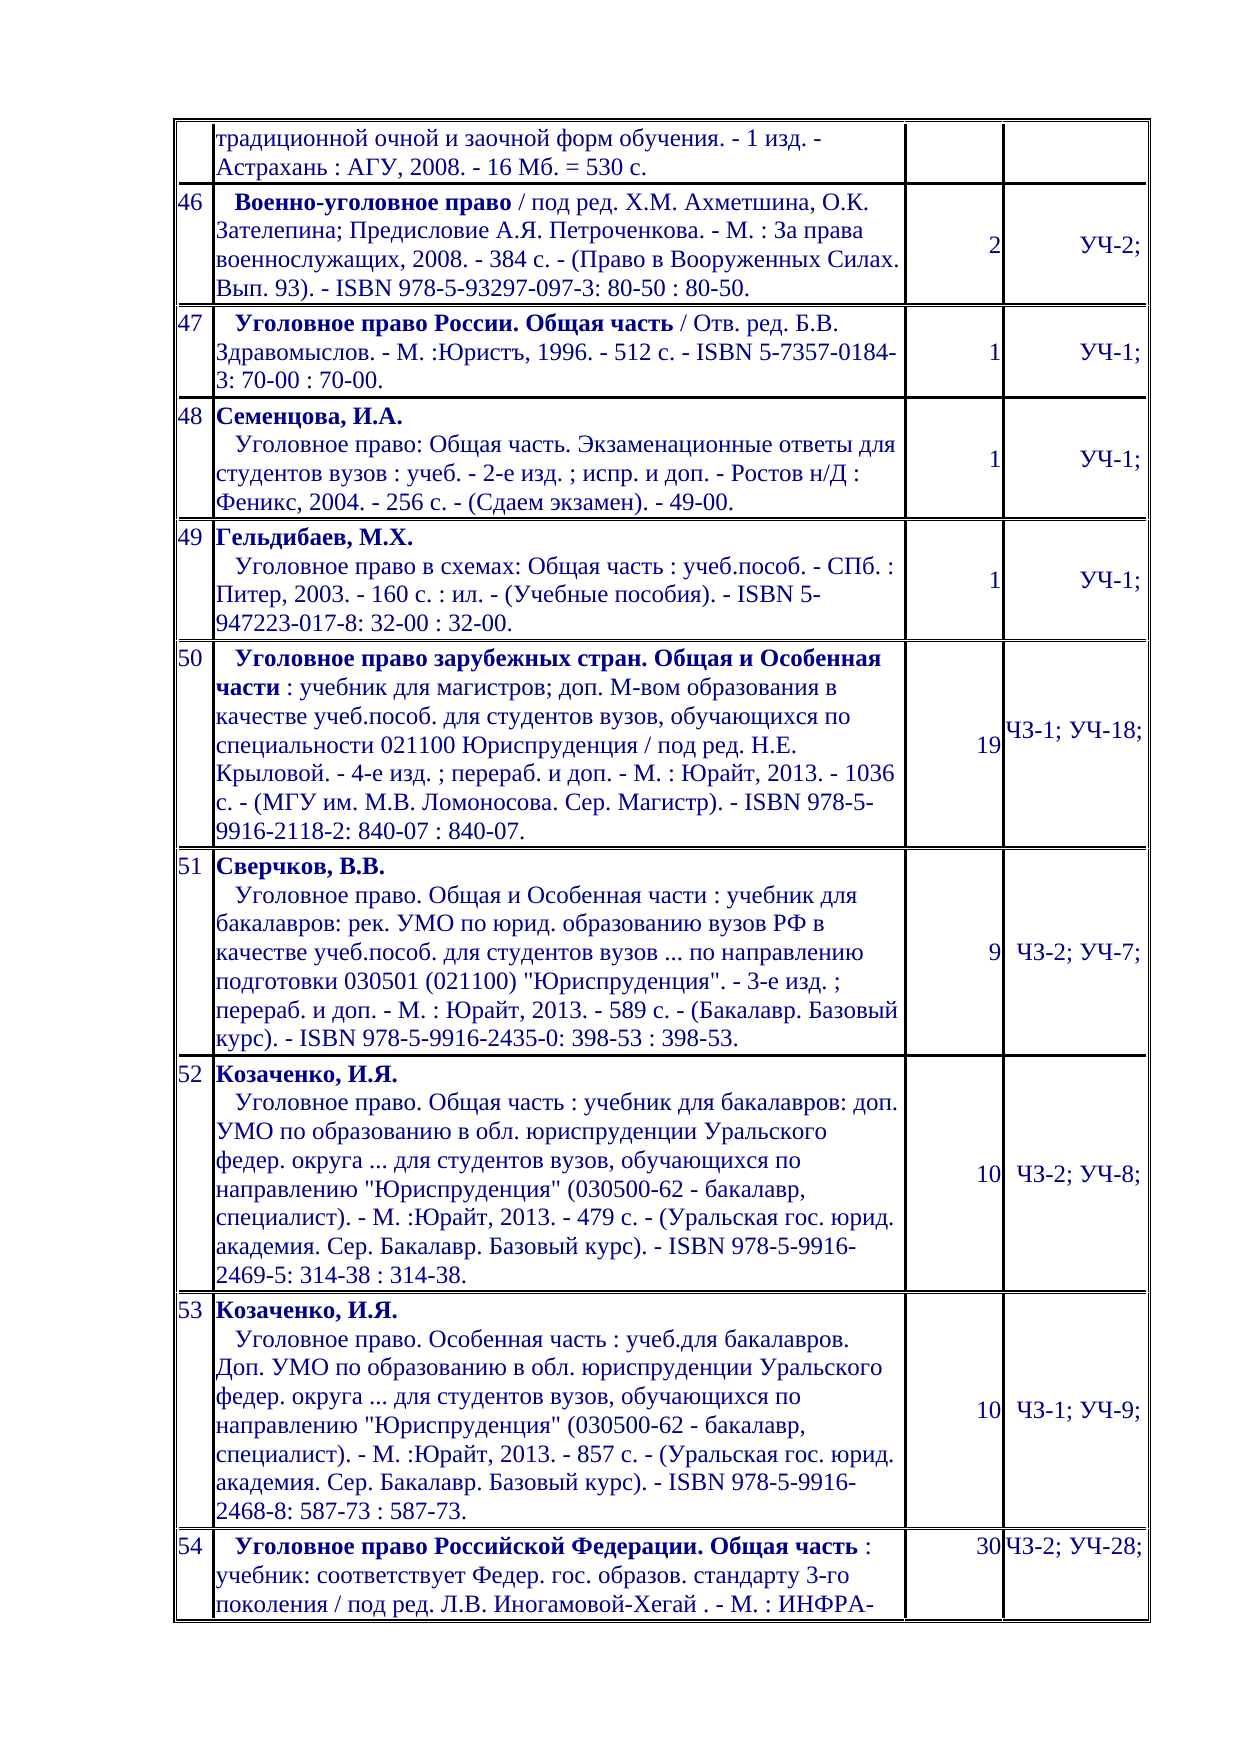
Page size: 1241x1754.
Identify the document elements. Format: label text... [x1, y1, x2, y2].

table_cell 52 [177, 1054, 212, 1290]
table_cell 30 [905, 1530, 1003, 1619]
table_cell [213, 1530, 905, 1619]
table_cell 54 [175, 1527, 213, 1619]
table_cell Уголовное право России. Общая часть / Отв. ред. Б.В. Здравомыслов. - М. :Юристъ, 1996. - 512 с. - ISBN 5-7357-0184-3: 70-00 : 70-00. [215, 307, 904, 396]
table_cell УЧ-1; [1005, 396, 1148, 517]
table_cell УЧ-2; [1005, 182, 1148, 303]
table_cell ЧЗ-1; УЧ-18; [1003, 639, 1149, 846]
table_cell [1003, 122, 1148, 182]
table_cell 19 [907, 642, 1002, 846]
table_cell ЧЗ-1; УЧ-9; [1005, 1290, 1148, 1527]
table_cell 1 (ЭУМК) [905, 120, 1003, 182]
table_cell Уголовное право зарубежных стран. Общая и Особенная части : учебник для магистров; доп. М-вом образования в качестве учеб.пособ. для студентов вузов, обучающихся по специальности 021100 Юриспруденция / под ред. Н.Е. Крыловой. - 4-е изд. ; перераб. и доп. - М. : Юрайт, 2013. - 1036 с. - (МГУ им. М.В. Ломоносова. Сер. Магистр). - ISBN 978-5-9916-2118-2: 840-07 : 840-07. [215, 642, 904, 846]
table_cell 1 [907, 521, 1002, 639]
table_cell ЧЗ-2; УЧ-8; [1005, 1054, 1148, 1290]
table_cell 53 [177, 1290, 212, 1527]
table_cell УЧ-1; [1005, 303, 1148, 396]
table_cell Гельдибаев, М.Х. Уголовное право в схемах: Общая часть : учеб.пособ. - СПб. : Питер, 2003. - 160 с. : ил. - (Учебные пособия). - ISBN 5-947223-017-8: 32-00 : 32-00. [215, 521, 904, 639]
table_cell 10 [907, 1294, 1002, 1527]
table_cell 46 [177, 182, 212, 303]
table_cell 9 [907, 850, 1002, 1054]
table_cell 1 [907, 307, 1002, 396]
table_cell 49 [177, 517, 212, 639]
table_cell Козаченко, И.Я. Уголовное право. Общая часть : учебник для бакалавров: доп. УМО по образованию в обл. юриспруденции Уральского федер. округа ... для студентов вузов, обучающихся по направлению "Юриспруденция" (030500-62 - бакалавр, специалист). - М. :Юрайт, 2013. - 479 с. - (Уральская гос. юрид. академия. Сер. Бакалавр. Базовый курс). - ISBN 978-5-9916-2469-5: 314-38 : 314-38. [215, 1057, 904, 1290]
table_cell ЧЗ-2; УЧ-28; [1003, 1527, 1149, 1619]
table_cell 50 [175, 639, 213, 846]
table_cell Военно-уголовное право / под ред. Х.М. Ахметшина, О.К. Зателепина; Предисловие А.Я. Петроченкова. - М. : За права военнослужащих, 2008. - 384 с. - (Право в Вооруженных Силах. Вып. 93). - ISBN 978-5-93297-097-3: 80-50 : 80-50. [215, 185, 904, 303]
table_cell Семенцова, И.А. Уголовное право: Общая часть. Экзаменационные ответы для студентов вузов : учеб. - 2-е изд. ; испр. и доп. - Ростов н/Д : Феникс, 2004. - 256 с. - (Сдаем экзамен). - 49-00. [215, 399, 904, 517]
table_cell 47 [177, 303, 212, 396]
table_cell 48 [177, 396, 212, 517]
table_cell 45 [177, 122, 213, 182]
table_cell ЧЗ-2; УЧ-7; [1005, 846, 1148, 1054]
table_cell 1 [907, 399, 1002, 517]
table_cell 2 [907, 185, 1002, 303]
table_cell Козаченко, И.Я. Уголовное право. Особенная часть : учеб.для бакалавров. Доп. УМО по образованию в обл. юриспруденции Уральского федер. округа ... для студентов вузов, обучающихся по направлению "Юриспруденция" (030500-62 - бакалавр, специалист). - М. :Юрайт, 2013. - 857 с. - (Уральская гос. юрид. академия. Сер. Бакалавр. Базовый курс). - ISBN 978-5-9916-2468-8: 587-73 : 587-73. [215, 1294, 904, 1527]
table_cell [213, 120, 905, 182]
table_cell Сверчков, В.В. Уголовное право. Общая и Особенная части : учебник для бакалавров: рек. УМО по юрид. образованию вузов РФ в качестве учеб.пособ. для студентов вузов ... по направлению подготовки 030501 (021100) "Юриспруденция". - 3-е изд. ; перераб. и доп. - М. : Юрайт, 2013. - 589 с. - (Бакалавр. Базовый курс). - ISBN 978-5-9916-2435-0: 398-53 : 398-53. [215, 850, 904, 1054]
table_cell 51 [177, 846, 212, 1054]
table_cell УЧ-1; [1005, 517, 1148, 639]
table_cell 10 [907, 1057, 1002, 1290]
